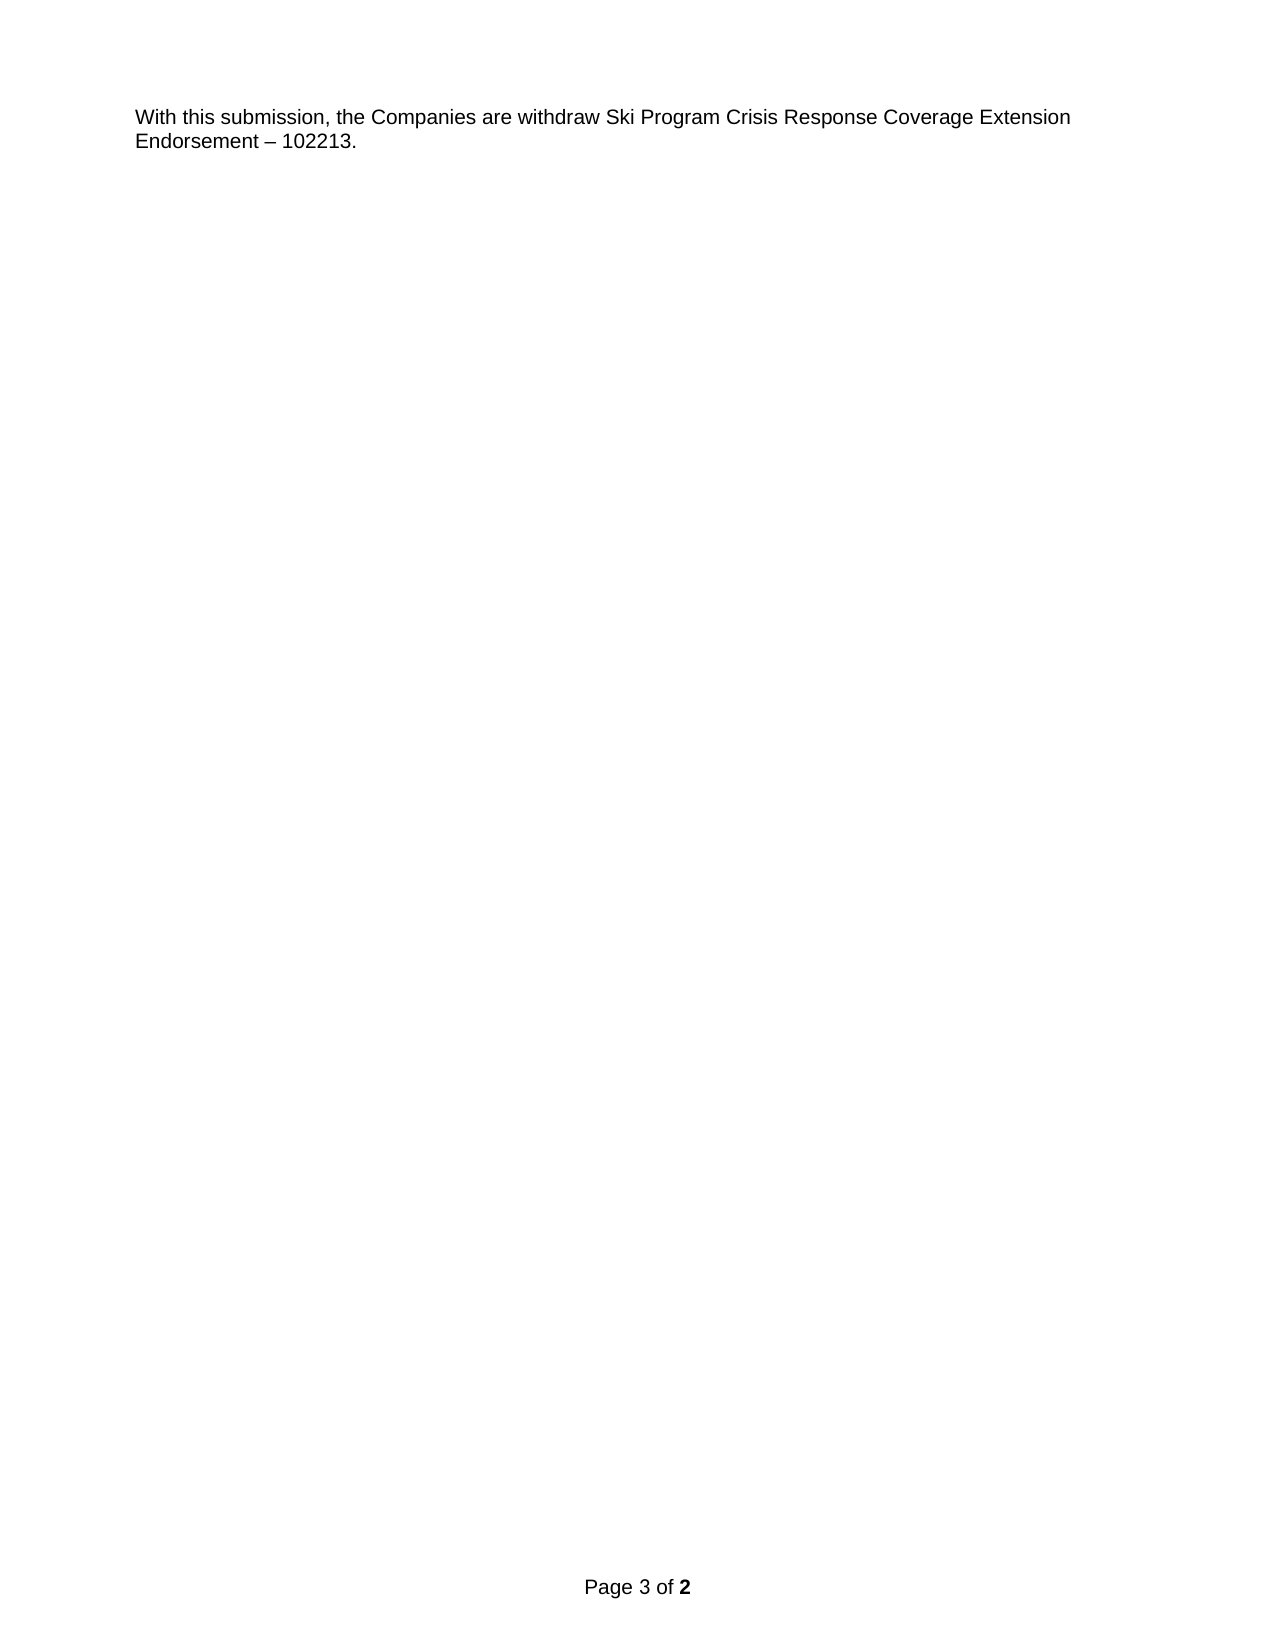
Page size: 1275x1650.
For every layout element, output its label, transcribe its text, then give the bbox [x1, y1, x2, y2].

text With this submission, the Companies are withdraw Ski Program Crisis Response Coverage Extension Endorsement – 102213. [135, 105, 1140, 153]
